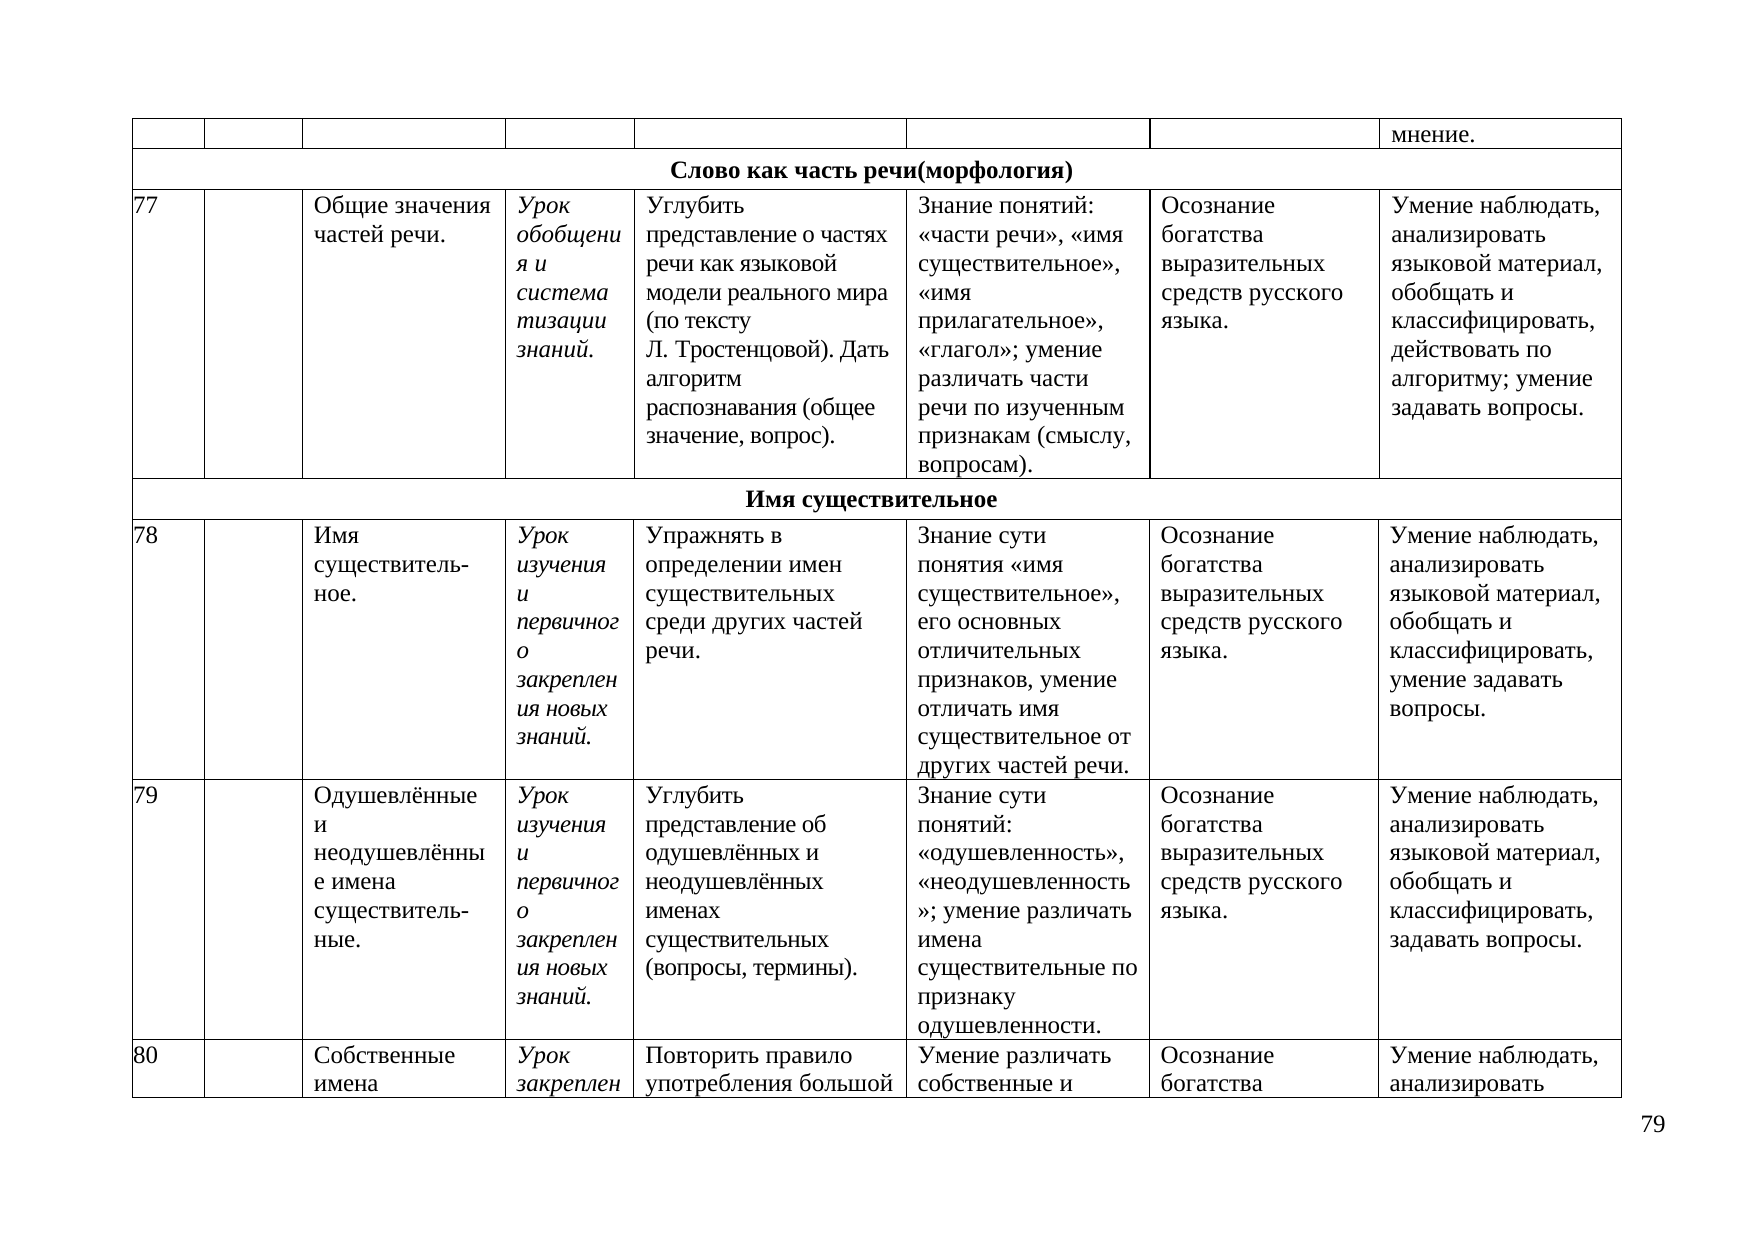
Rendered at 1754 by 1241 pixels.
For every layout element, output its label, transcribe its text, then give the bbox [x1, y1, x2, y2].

table_cell Знание сути понятия «имя существительное», его основных отличительных признаков, умение отличать имя существительное от других частей речи. [907, 520, 1149, 779]
table_cell Урок изучения и первичного закрепления новых знаний. [506, 780, 633, 1039]
table_cell [205, 1040, 302, 1097]
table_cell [506, 1040, 633, 1097]
table_cell 77 [133, 190, 204, 478]
table_cell Умение наблюдать, анализировать языковой материал, обобщать и классифицировать, задавать вопросы. [1379, 780, 1621, 1039]
table_cell Углубить представление об одушевлённых и неодушевлённых именах существительных (вопросы, термины). [634, 780, 906, 1039]
table_cell Знание понятий: «части речи», «имя существительное», «имя прилагательное», «глагол»; умение различать части речи по изученным признакам (смыслу, вопросам). [907, 190, 1149, 478]
table_cell Осознание богатства выразительных средств русского языка. [1150, 780, 1378, 1039]
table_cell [1151, 119, 1379, 148]
table_cell 79 [133, 780, 204, 1039]
table_cell Осознание богатства выразительных средств русского языка. [1150, 520, 1378, 779]
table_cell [1380, 119, 1621, 148]
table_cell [635, 119, 906, 148]
table_cell Умение наблюдать, анализировать языковой материал, обобщать и классифицировать, умение задавать вопросы. [1379, 520, 1621, 779]
table_cell [205, 520, 302, 779]
table_cell 76 [133, 119, 204, 148]
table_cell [634, 1040, 906, 1097]
table_cell Умение наблюдать, анализировать языковой материал, обобщать и классифицировать, действовать по алгоритму; умение задавать вопросы. [1380, 190, 1621, 478]
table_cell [907, 119, 1149, 148]
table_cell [1379, 1040, 1621, 1097]
table_cell Одушевлённые и неодушевлённые имена существитель-ные. [303, 780, 505, 1039]
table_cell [506, 119, 634, 148]
table_cell Упражнять в определении имен существительных среди других частей речи. [634, 520, 906, 779]
table_cell Урок изучения и первичного закрепления новых знаний. [506, 520, 633, 779]
table_cell [205, 119, 302, 148]
table_cell 80 [133, 1040, 204, 1097]
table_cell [303, 119, 505, 148]
table_cell Углубить представление о частях речи как языковой модели реального мира (по тексту Л. Тростенцовой). Дать алгоритм распознавания (общее значение, вопрос). [635, 190, 906, 478]
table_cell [907, 1040, 1149, 1097]
table_cell Имя существительное [133, 479, 1621, 519]
table_cell Знание сути понятий: «одушевленность», «неодушевленность»; умение различать имена существительные по признаку одушевленности. [907, 780, 1149, 1039]
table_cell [1150, 1040, 1378, 1097]
table_cell [205, 190, 302, 478]
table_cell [303, 1040, 505, 1097]
table_cell Имя существитель-ное. [303, 520, 505, 779]
table_cell 78 [133, 520, 204, 779]
table_cell Осознание богатства выразительных средств русского языка. [1151, 190, 1379, 478]
table_cell [205, 780, 302, 1039]
table_cell Урок обобщения и систематизации знаний. [506, 190, 634, 478]
table_cell Слово как часть речи(морфология) [133, 149, 1621, 189]
table_cell Общие значения частей речи. [303, 190, 505, 478]
